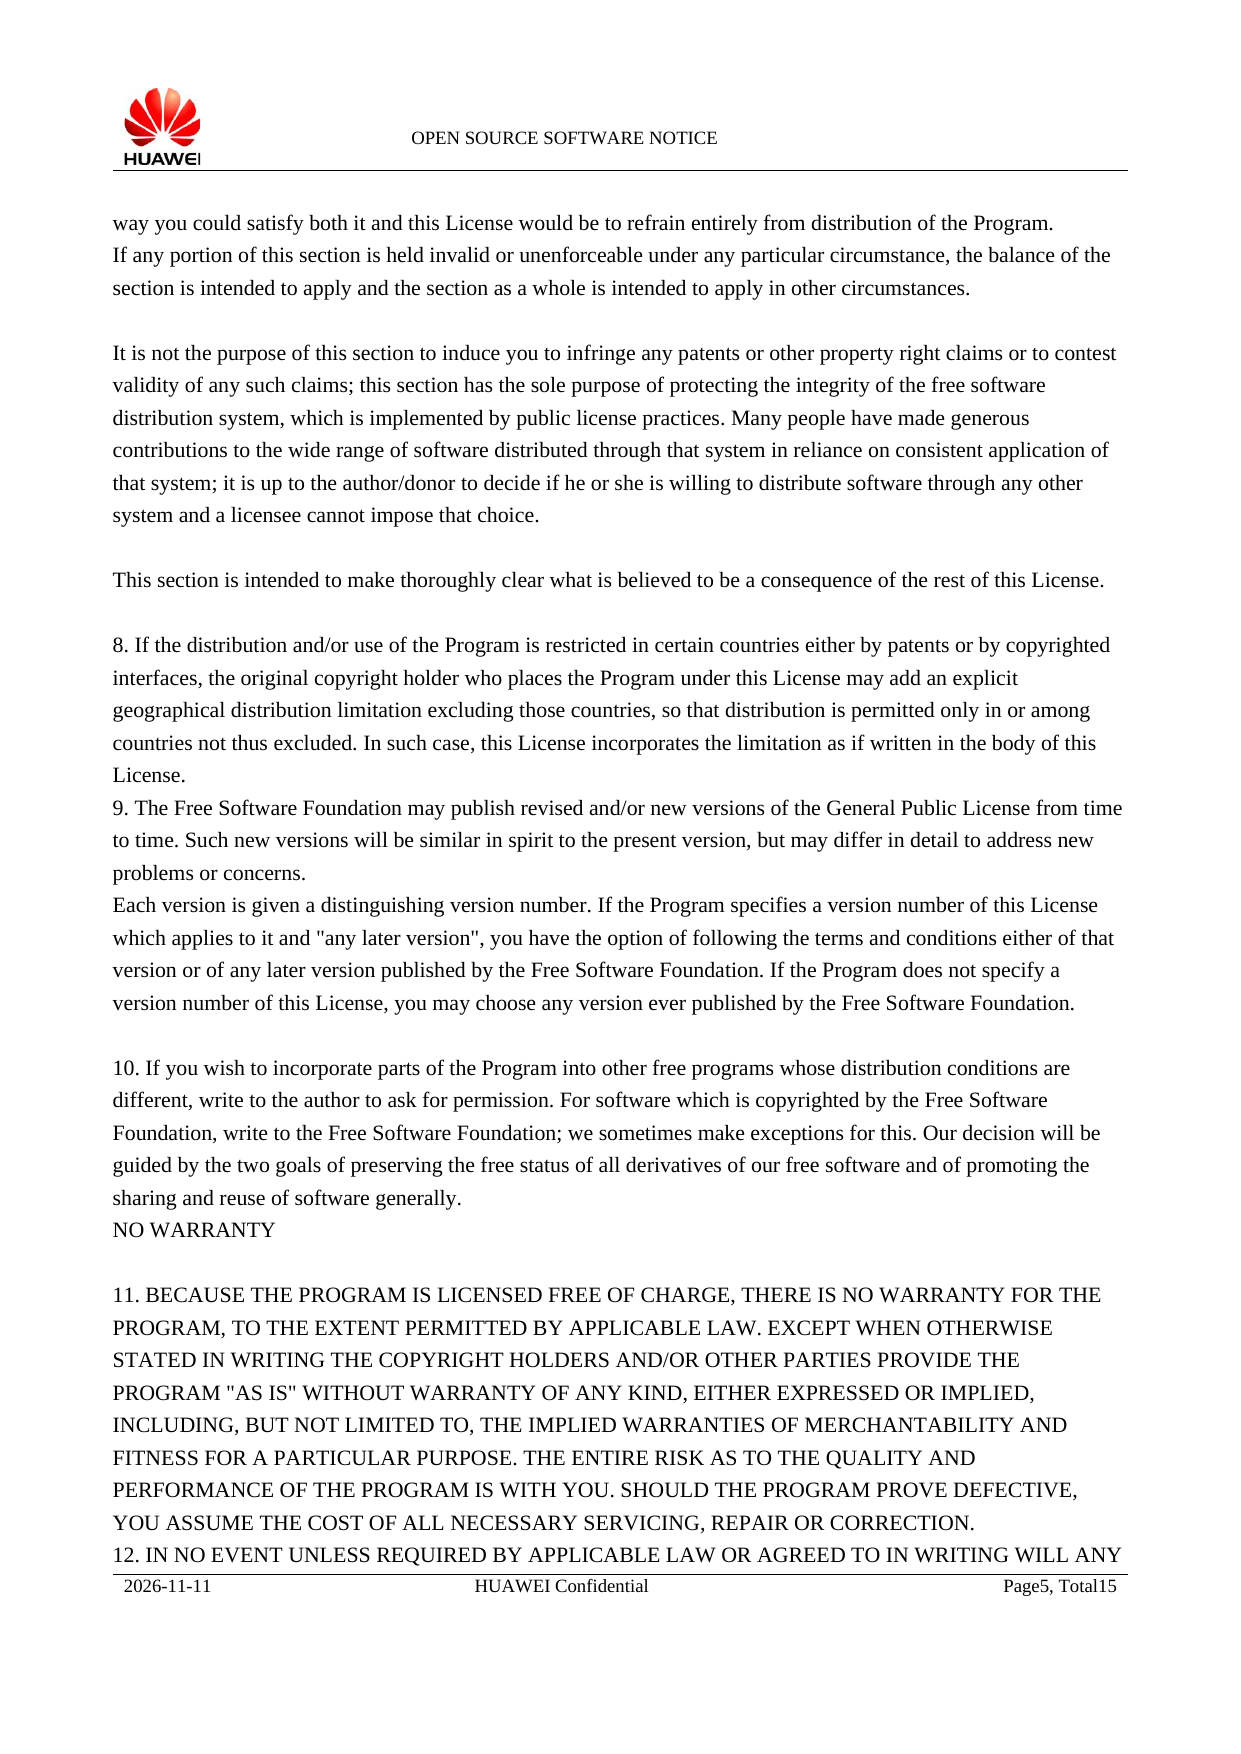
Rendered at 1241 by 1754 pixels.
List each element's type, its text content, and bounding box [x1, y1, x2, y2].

picture [124, 88, 201, 165]
